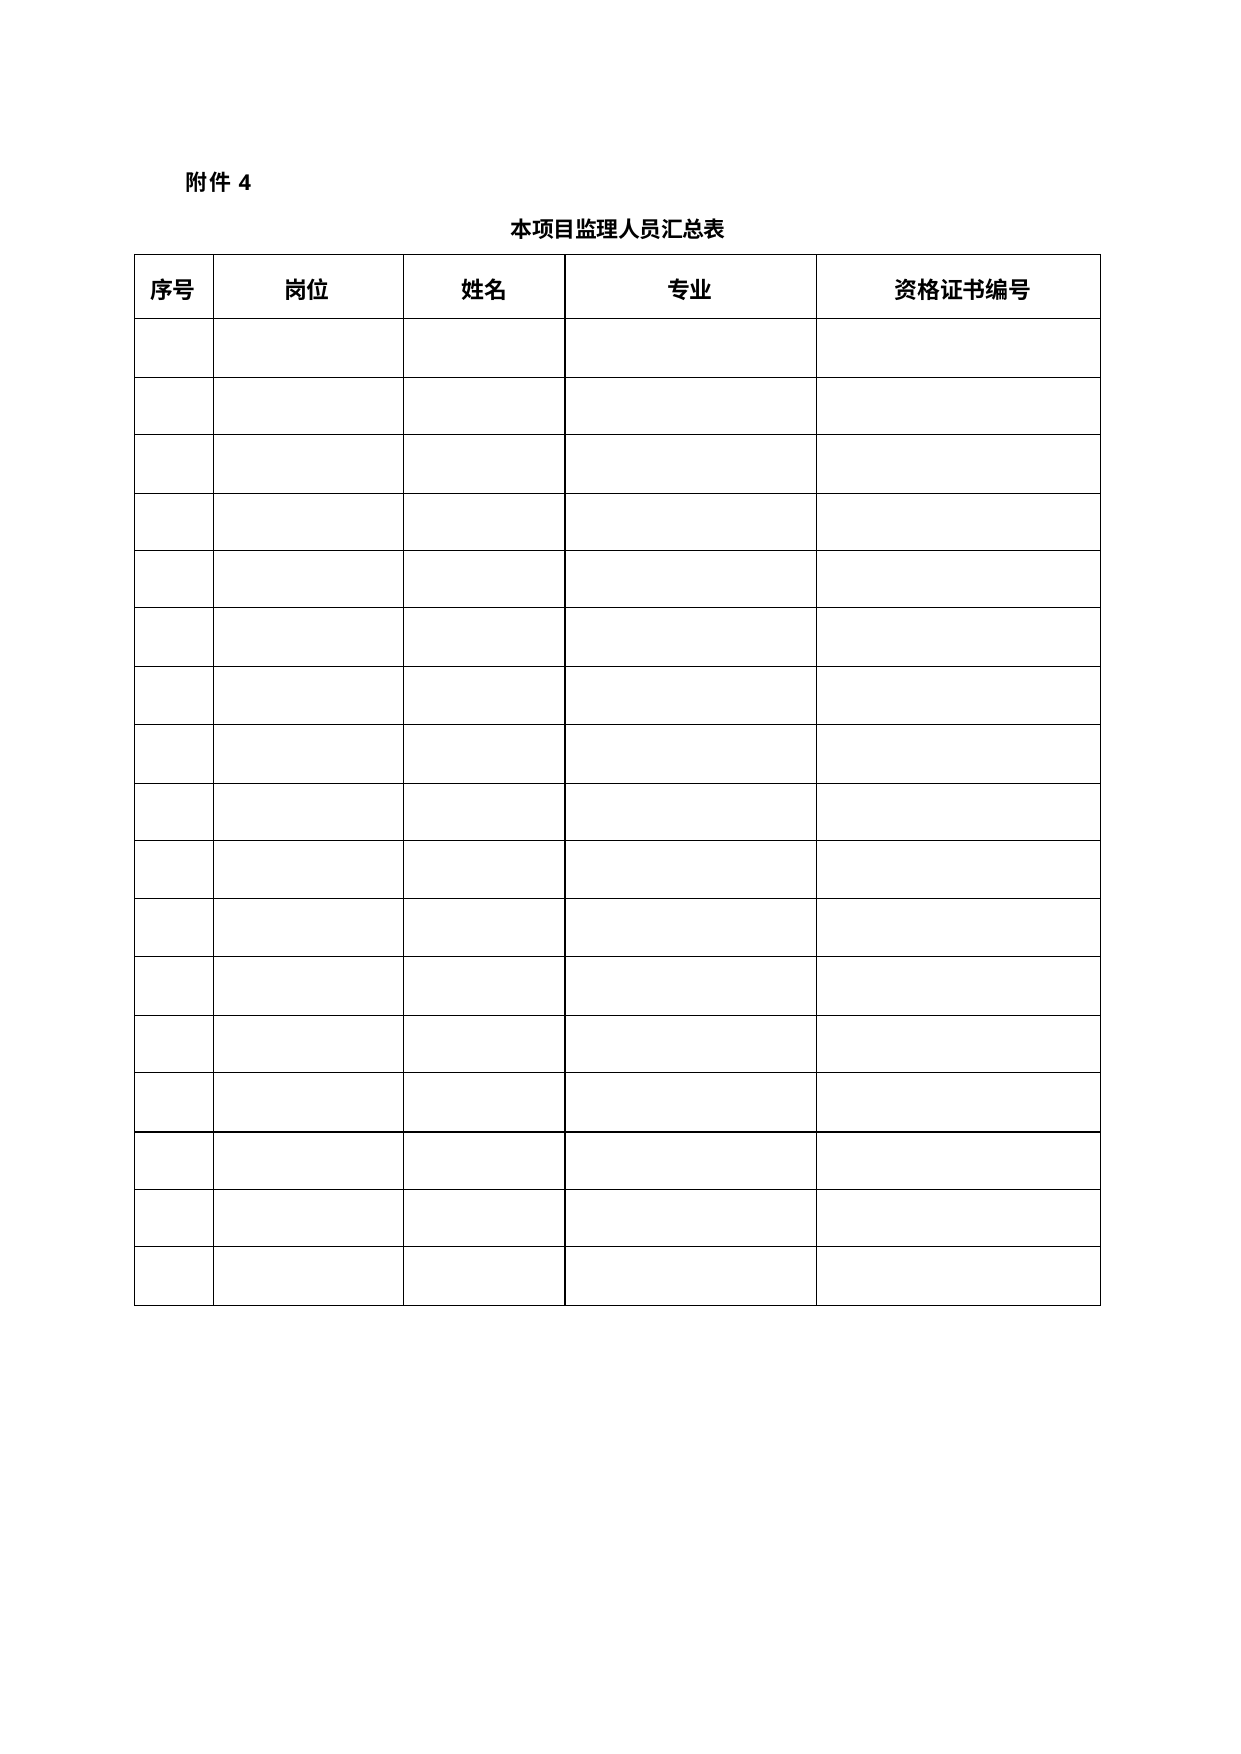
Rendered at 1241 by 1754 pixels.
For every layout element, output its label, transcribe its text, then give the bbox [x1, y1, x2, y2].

table_cell [566, 608, 816, 666]
table_cell [404, 725, 564, 783]
table_cell [214, 319, 403, 377]
table_cell [566, 667, 816, 723]
table_cell [817, 667, 1100, 723]
table_header 岗位 [214, 255, 403, 318]
table_cell [135, 378, 213, 434]
table_cell [135, 1190, 213, 1246]
table_cell [404, 608, 564, 666]
table_cell [135, 667, 213, 723]
table_cell [566, 1133, 816, 1188]
table_cell [214, 551, 403, 607]
table_cell [214, 494, 403, 550]
table_cell [566, 1247, 816, 1304]
table_cell [404, 667, 564, 723]
table_cell [404, 435, 564, 492]
table_cell [135, 319, 213, 377]
table_cell [135, 608, 213, 666]
table_cell [404, 1016, 564, 1072]
table_cell [135, 551, 213, 607]
table_cell [214, 725, 403, 783]
table_header 资格证书编号 [817, 255, 1100, 318]
table_cell [404, 841, 564, 898]
table_cell [566, 1073, 816, 1131]
table_cell [214, 1133, 403, 1188]
table_cell [566, 899, 816, 956]
table_cell [566, 957, 816, 1015]
text 本项目监理人员汇总表 [511, 216, 1102, 243]
table_cell [566, 494, 816, 550]
table_cell [817, 1247, 1100, 1304]
table_cell [817, 725, 1100, 783]
table_cell [817, 1190, 1100, 1246]
table_cell [135, 435, 213, 492]
table_header 专业 [566, 255, 816, 318]
table_cell [214, 435, 403, 492]
table_cell [404, 1190, 564, 1246]
text 附件4 [186, 168, 1102, 196]
table_cell [214, 957, 403, 1015]
table_cell [135, 725, 213, 783]
table_cell [404, 1073, 564, 1131]
table_cell [135, 899, 213, 956]
table_cell [404, 899, 564, 956]
table_cell [566, 378, 816, 434]
table_cell [817, 435, 1100, 492]
table_cell [404, 319, 564, 377]
table_cell [566, 841, 816, 898]
table_cell [214, 784, 403, 840]
table_cell [566, 725, 816, 783]
table_cell [566, 319, 816, 377]
table_cell [214, 1247, 403, 1304]
table_cell [404, 1247, 564, 1304]
table_cell [817, 378, 1100, 434]
table_cell [817, 494, 1100, 550]
table_cell [817, 841, 1100, 898]
table_cell [135, 841, 213, 898]
table_header 姓名 [404, 255, 564, 318]
table_cell [135, 1247, 213, 1304]
table_cell [817, 899, 1100, 956]
table_cell [404, 494, 564, 550]
table_cell [566, 1016, 816, 1072]
table_cell [817, 1133, 1100, 1188]
table_cell [214, 667, 403, 723]
table_cell [817, 1016, 1100, 1072]
table_cell [404, 784, 564, 840]
table_cell [817, 319, 1100, 377]
table_cell [817, 608, 1100, 666]
table_cell [214, 378, 403, 434]
table_cell [566, 435, 816, 492]
table_cell [404, 378, 564, 434]
table_cell [135, 784, 213, 840]
table_cell [404, 551, 564, 607]
table_cell [404, 957, 564, 1015]
table_cell [214, 608, 403, 666]
table_cell [135, 1016, 213, 1072]
table_cell [135, 957, 213, 1015]
table_cell [566, 784, 816, 840]
table_cell [135, 1133, 213, 1188]
table_cell [214, 1073, 403, 1131]
table_cell [404, 1133, 564, 1188]
table_cell [135, 494, 213, 550]
table_cell [817, 784, 1100, 840]
table_cell [817, 1073, 1100, 1131]
table_cell [817, 551, 1100, 607]
table_cell [214, 1190, 403, 1246]
table_cell [214, 841, 403, 898]
table_cell [566, 1190, 816, 1246]
table_cell [214, 899, 403, 956]
table_cell [214, 1016, 403, 1072]
table_cell [135, 1073, 213, 1131]
table_cell [566, 551, 816, 607]
table_cell [817, 957, 1100, 1015]
table_header 序号 [135, 255, 213, 318]
